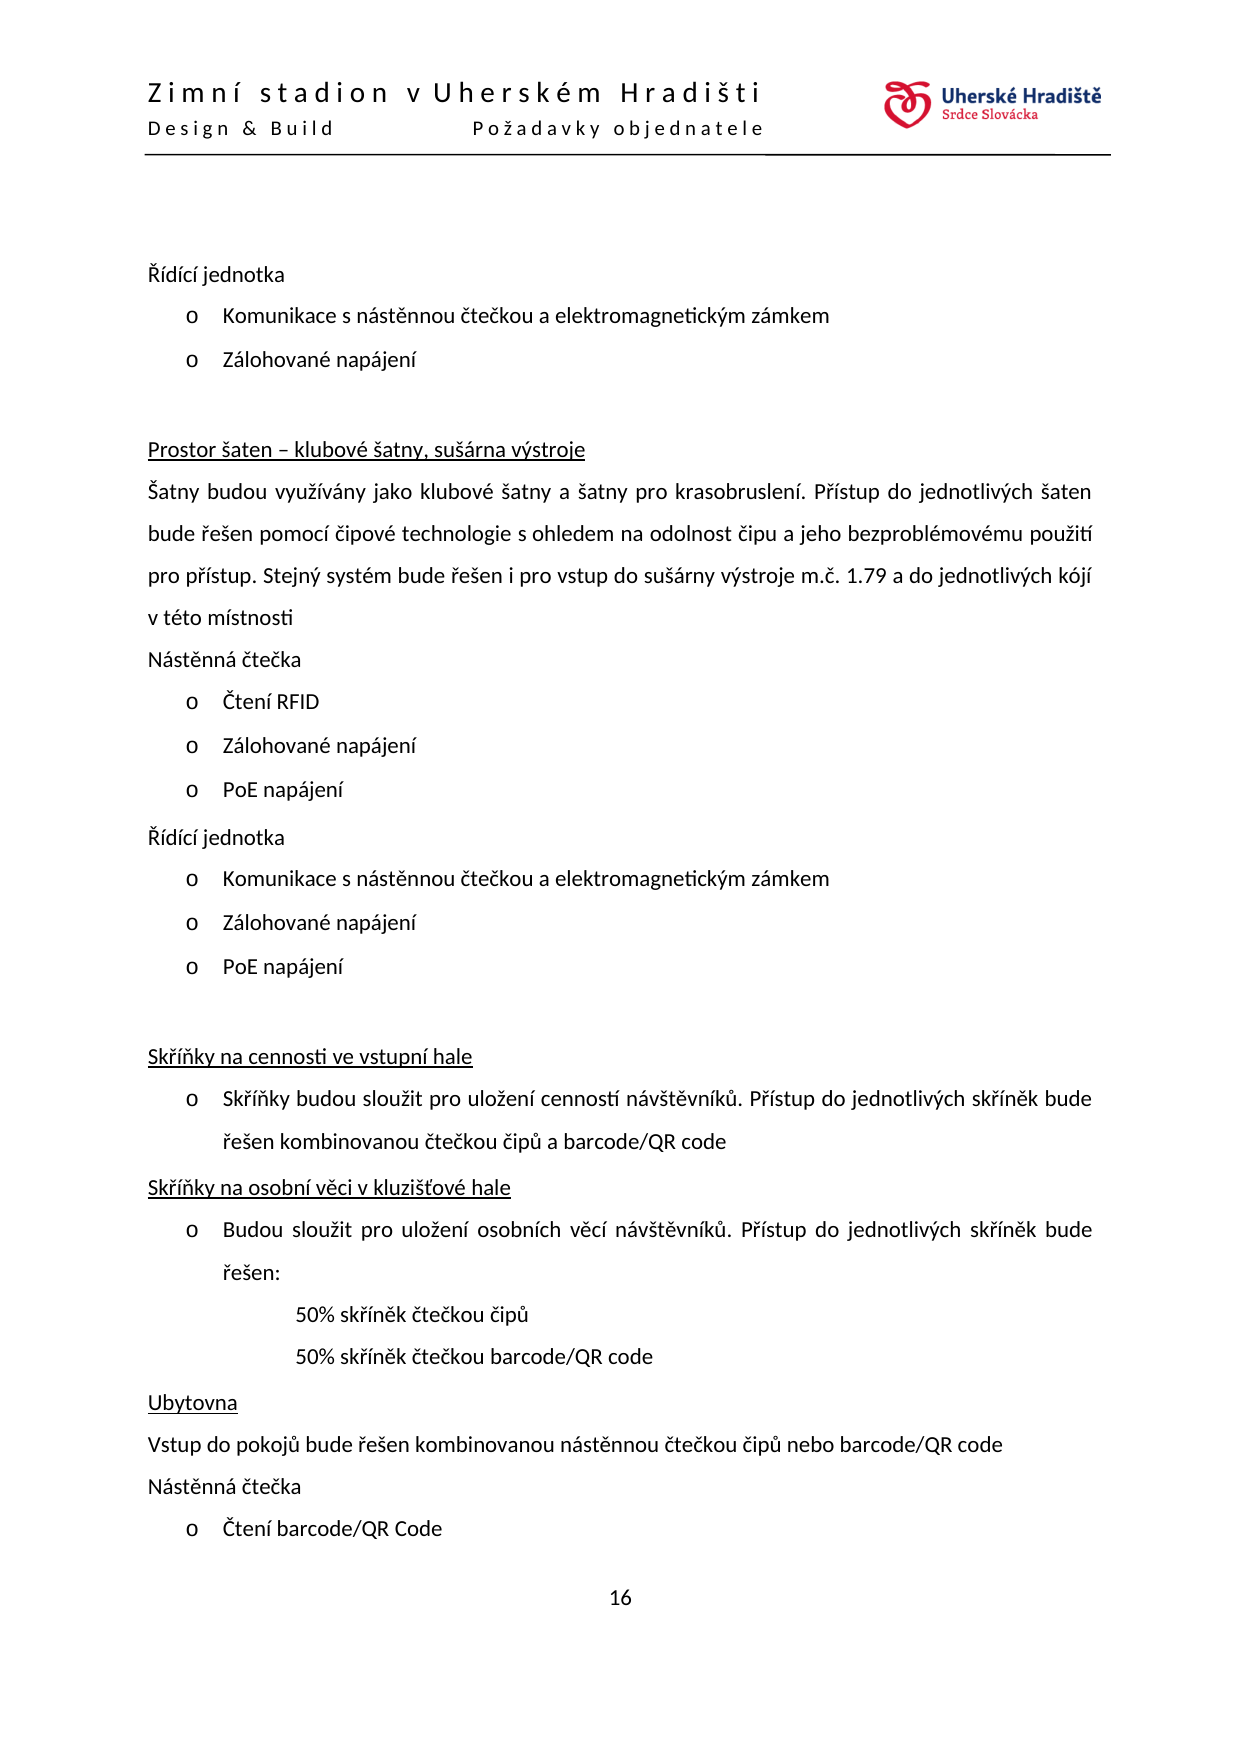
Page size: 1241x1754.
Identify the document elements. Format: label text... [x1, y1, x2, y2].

list 50% skříněk čtečkou barcode/QR code [295, 1342, 1093, 1370]
text Ubytovna [148, 1388, 1093, 1416]
list 50% skříněk čtečkou čipů [295, 1300, 1093, 1328]
list Skříňky budou sloužit pro uložení cenností návštěvníků. Přístup do jednotlivých skříněk bude řešen kombinovanou čtečkou čipů a barcode/QR code [185, 1084, 1093, 1155]
text Skříňky na osobní věci v kluzišťové hale [148, 1173, 1093, 1201]
text Skříňky na cennosti ve vstupní hale [148, 1042, 1093, 1070]
text Prostor šaten – klubové šatny, sušárna výstroje [148, 435, 1093, 463]
list Komunikace s nástěnnou čtečkou a elektromagnetickým zámkem [185, 864, 1093, 894]
list Čtení barcode/QR Code [185, 1514, 1093, 1543]
text Řídící jednotka [148, 823, 1093, 851]
list Zálohované napájení [185, 345, 1093, 374]
list Zálohované napájení [185, 908, 1093, 937]
list Zálohované napájení [185, 731, 1093, 760]
text Nástěnná čtečka [148, 645, 1093, 673]
list PoE napájení [185, 952, 1093, 981]
text Nástěnná čtečka [148, 1472, 1093, 1500]
text Vstup do pokojů bude řešen kombinovanou nástěnnou čtečkou čipů nebo barcode/QR code [148, 1430, 1093, 1458]
list PoE napájení [185, 775, 1093, 804]
text Šatny budou využívány jako klubové šatny a šatny pro krasobruslení. Přístup do jednotlivých šaten bude řešen pomocí čipové technologie s ohledem na odolnost čipu a jeho bezproblémovému použití pro přístup. Stejný systém bude řešen i pro vstup do sušárny výstroje m.č. 1.79 a do jednotlivých kójí v této místnosti [148, 477, 1093, 631]
list Komunikace s nástěnnou čtečkou a elektromagnetickým zámkem [185, 302, 1093, 331]
picture [873, 73, 1114, 139]
list Čtení RFID [185, 687, 1093, 716]
list Budou sloužit pro uložení osobních věcí návštěvníků. Přístup do jednotlivých skříněk bude řešen: [185, 1215, 1093, 1286]
text Řídící jednotka [148, 260, 1093, 288]
